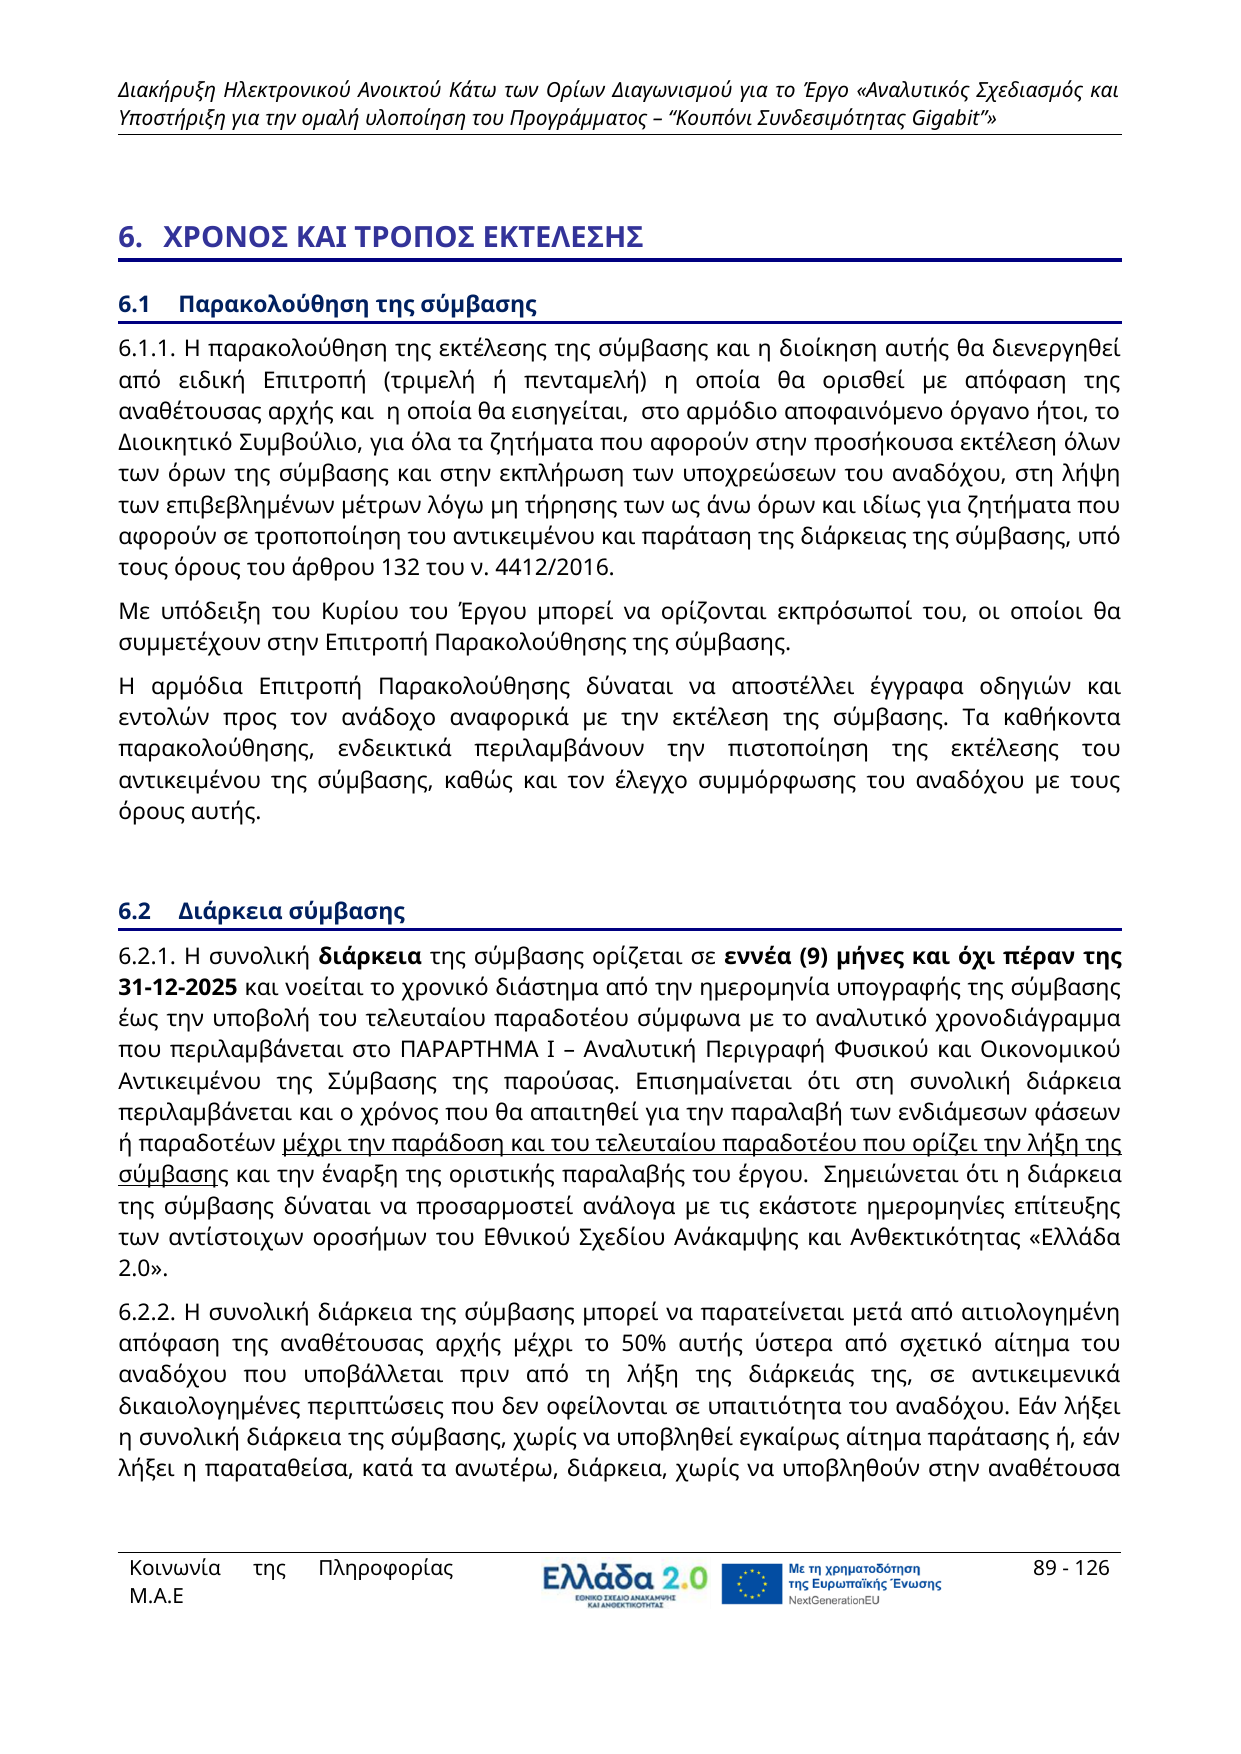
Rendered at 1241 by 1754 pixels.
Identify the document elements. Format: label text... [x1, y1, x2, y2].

subtitle Διάρκεια σύμβασης [118, 895, 1122, 928]
text 6.1.1. Η παρακολούθηση της εκτέλεσης της σύμβασης και η διοίκηση αυτής θα διενεργηθεί από ειδική Επιτροπή (τριμελή ή πενταμελή) η οποία θα ορισθεί με απόφαση της αναθέτουσας αρχής και η οποία θα εισηγείται, στο αρμόδιο αποφαινόμενο όργανο ήτοι, το Διοικητικό Συμβούλιο, για όλα τα ζητήματα που αφορούν στην προσήκουσα εκτέλεση όλων των όρων της σύμβασης και στην εκπλήρωση των υποχρεώσεων του αναδόχου, στη λήψη των επιβεβλημένων μέτρων λόγω μη τήρησης των ως άνω όρων και ιδίως για ζητήματα που αφορούν σε τροποποίηση του αντικειμένου και παράταση της διάρκειας της σύμβασης, υπό τους όρους του άρθρου 132 του ν. 4412/2016. [118, 332, 1122, 582]
subtitle ΧΡΟΝΟΣ ΚΑΙ ΤΡΟΠΟΣ ΕΚΤΕΛΕΣΗΣ [118, 216, 1122, 258]
text 6.2.1. Η συνολική διάρκεια της σύμβασης ορίζεται σε εννέα (9) μήνες και όχι πέραν της 31-12-2025 και νοείται το χρονικό διάστημα από την ημερομηνία υπογραφής της σύμβασης έως την υποβολή του τελευταίου παραδοτέου σύμφωνα με το αναλυτικό χρονοδιάγραμμα που περιλαμβάνεται στο ΠΑΡΑΡΤΗΜΑ Ι – Αναλυτική Περιγραφή Φυσικού και Οικονομικού Αντικειμένου της Σύμβασης της παρούσας. Επισημαίνεται ότι στη συνολική διάρκεια περιλαμβάνεται και ο χρόνος που θα απαιτηθεί για την παραλαβή των ενδιάμεσων φάσεων ή παραδοτέων μέχρι την παράδοση και του τελευταίου παραδοτέου που ορίζει την λήξη της σύμβασης και την έναρξη της οριστικής παραλαβής του έργου. Σημειώνεται ότι η διάρκεια της σύμβασης δύναται να προσαρμοστεί ανάλογα με τις εκάστοτε ημερομηνίες επίτευξης των αντίστοιχων οροσήμων του Εθνικού Σχεδίου Ανάκαμψης και Ανθεκτικότητας «Ελλάδα 2.0». [118, 939, 1122, 1283]
picture [541, 1557, 948, 1609]
text Η αρμόδια Επιτροπή Παρακολούθησης δύναται να αποστέλλει έγγραφα οδηγιών και εντολών προς τον ανάδοχο αναφορικά με την εκτέλεση της σύμβασης. Τα καθήκοντα παρακολούθησης, ενδεικτικά περιλαμβάνουν την πιστοποίηση της εκτέλεσης του αντικειμένου της σύμβασης, καθώς και τον έλεγχο συμμόρφωσης του αναδόχου με τους όρους αυτής. [118, 670, 1122, 826]
text Με υπόδειξη του Κυρίου του Έργου μπορεί να ορίζονται εκπρόσωποί του, οι οποίοι θα συμμετέχουν στην Επιτροπή Παρακολούθησης της σύμβασης. [118, 595, 1122, 657]
subtitle Παρακολούθηση της σύμβασης [118, 287, 1122, 321]
